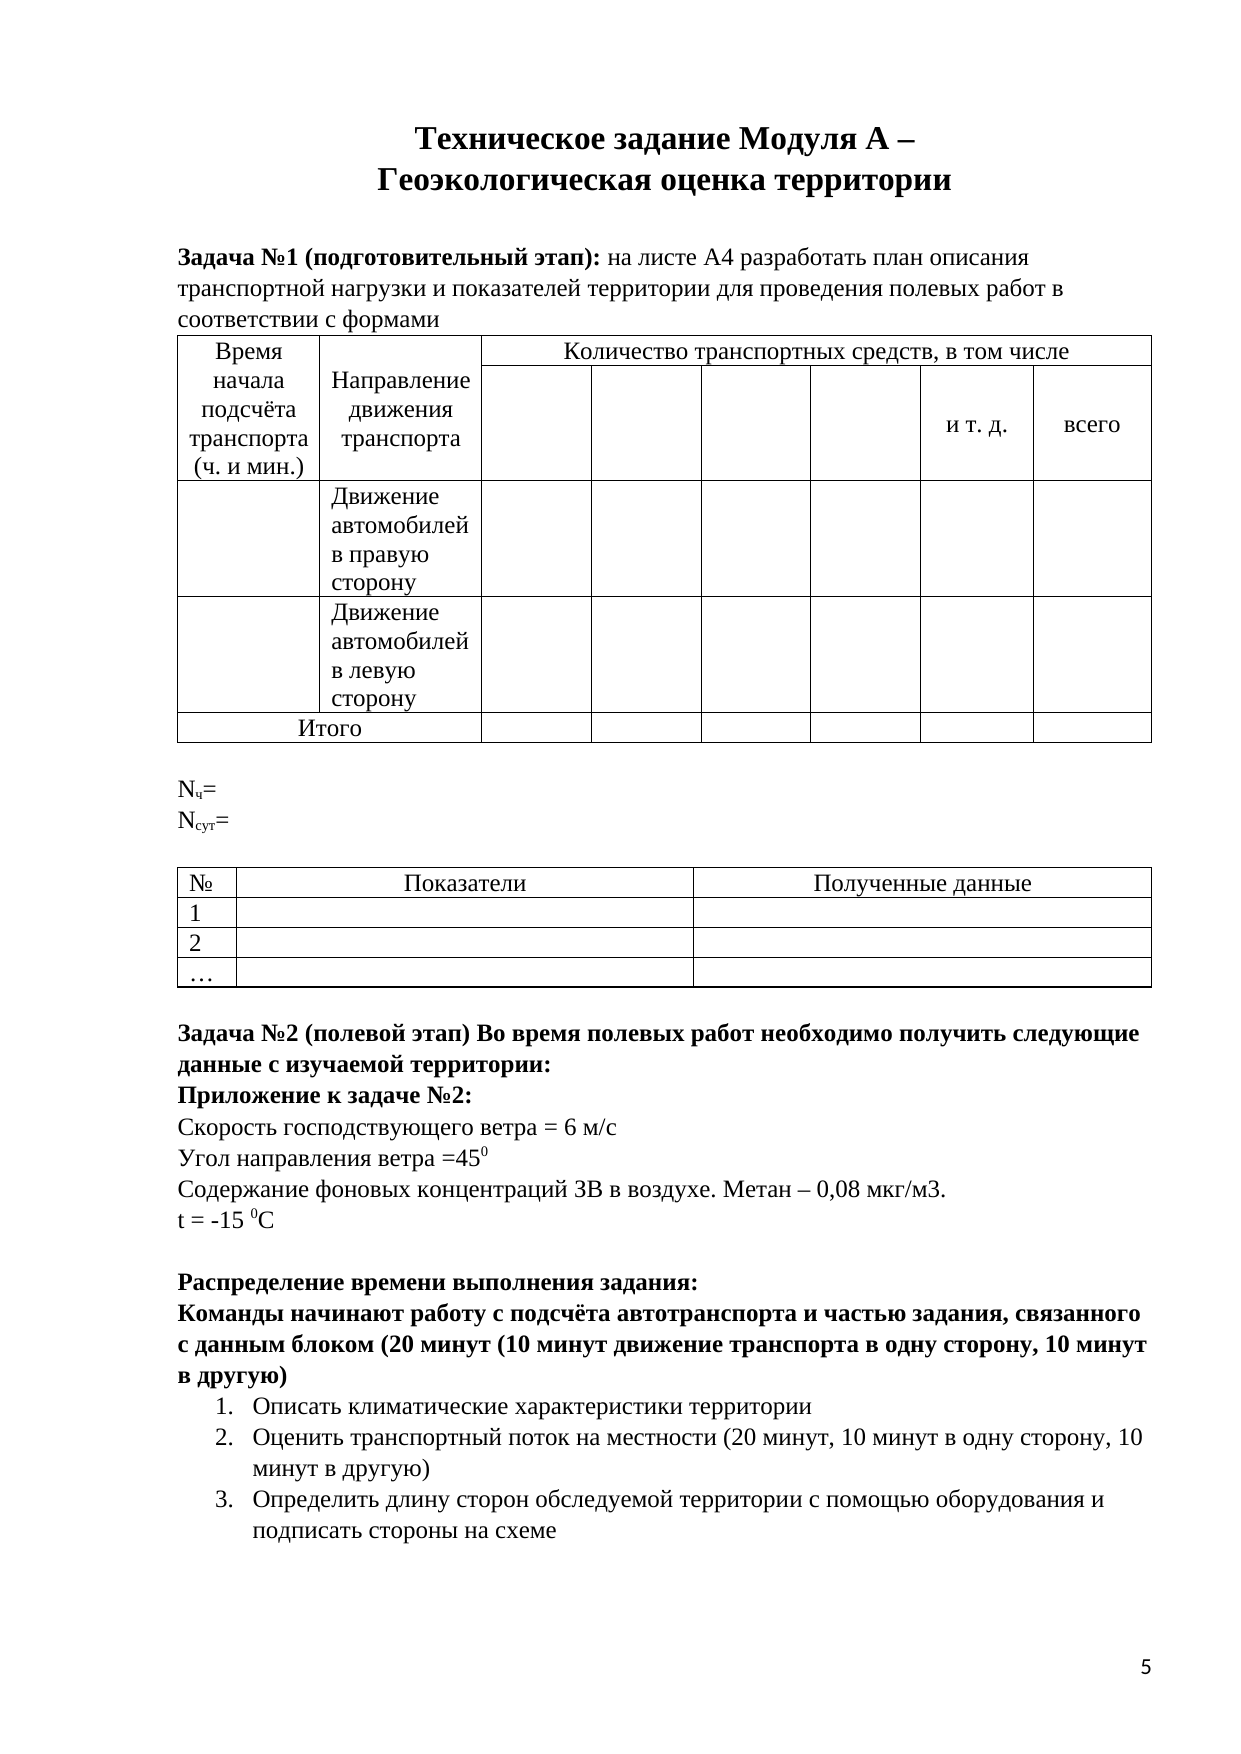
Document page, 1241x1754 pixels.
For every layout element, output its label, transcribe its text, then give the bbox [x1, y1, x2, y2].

table_cell 2 [178, 928, 236, 957]
table_cell [694, 958, 1151, 986]
text Техническое задание Модуля А – [177, 118, 1152, 156]
table_cell [921, 713, 1033, 742]
table_cell [921, 481, 1033, 596]
table_cell [482, 713, 591, 742]
text Геоэкологическая оценка территории [177, 159, 1152, 198]
table_cell [592, 597, 701, 712]
table_cell [237, 958, 693, 986]
list Определить длину сторон обследуемой территории с помощью оборудования и подписать стороны на схеме [215, 1484, 1152, 1544]
table_cell [694, 928, 1151, 957]
table_header Показатели [237, 868, 693, 897]
table_cell [921, 597, 1033, 712]
table_cell [237, 898, 693, 927]
table_cell [178, 597, 319, 712]
table_cell [592, 713, 701, 742]
table_cell [1034, 481, 1151, 596]
table_cell [592, 366, 701, 480]
text Задача №1 (подготовительный этап): на листе А4 разработать план описания транспортной нагрузки и показателей территории для проведения полевых работ в соответствии с формами [177, 242, 1152, 333]
table_header Количество транспортных средств, в том числе [482, 336, 1151, 365]
text Nч= [177, 774, 1152, 803]
table_header Направление движения транспорта [320, 336, 481, 480]
table_cell [1034, 713, 1151, 742]
table_cell [482, 366, 591, 480]
table_cell [702, 366, 810, 480]
table_cell Движение автомобилей в правую сторону [320, 481, 481, 596]
table_header Полученные данные [694, 868, 1151, 897]
table_cell [592, 481, 701, 596]
table_cell [702, 597, 810, 712]
table_cell [702, 481, 810, 596]
table_cell [694, 898, 1151, 927]
text Скорость господствующего ветра = 6 м/c [177, 1112, 1152, 1140]
table_cell [237, 928, 693, 957]
table_cell [482, 597, 591, 712]
table_header Время начала подсчёта транспорта (ч. и мин.) [178, 336, 319, 480]
table_cell Итого [178, 713, 481, 742]
table_cell [811, 481, 920, 596]
table_cell [811, 366, 920, 480]
text Приложение к задаче №2: [177, 1081, 1152, 1109]
text Nсут= [177, 805, 1152, 834]
list Оценить транспортный поток на местности (20 минут, 10 минут в одну сторону, 10 минут в другую) [215, 1422, 1152, 1482]
text Задача №2 (полевой этап) Во время полевых работ необходимо получить следующие данные с изучаемой территории: [177, 1018, 1152, 1078]
table_cell и т. д. [921, 366, 1033, 480]
table_cell [178, 481, 319, 596]
table_cell [482, 481, 591, 596]
table_cell всего [1034, 366, 1151, 480]
table_cell [1034, 597, 1151, 712]
table_cell 1 [178, 898, 236, 927]
table_header № [178, 868, 236, 897]
text Распределение времени выполнения задания: Команды начинают работу с подсчёта автотранспорта и частью задания, связанного с данным блоком (20 минут (10 минут движение транспорта в одну сторону, 10 минут в другую) [177, 1267, 1152, 1389]
table_cell [702, 713, 810, 742]
table_cell Движение автомобилей в левую сторону [320, 597, 481, 712]
text t = -15 0C [177, 1205, 1152, 1233]
text Содержание фоновых концентраций ЗВ в воздухе. Метан – 0,08 мкг/м3. [177, 1174, 1152, 1202]
list Описать климатические характеристики территории [215, 1391, 1152, 1420]
table_cell … [178, 958, 236, 986]
table_cell [811, 597, 920, 712]
text Угол направления ветра =450 [177, 1143, 1152, 1171]
table_cell [811, 713, 920, 742]
